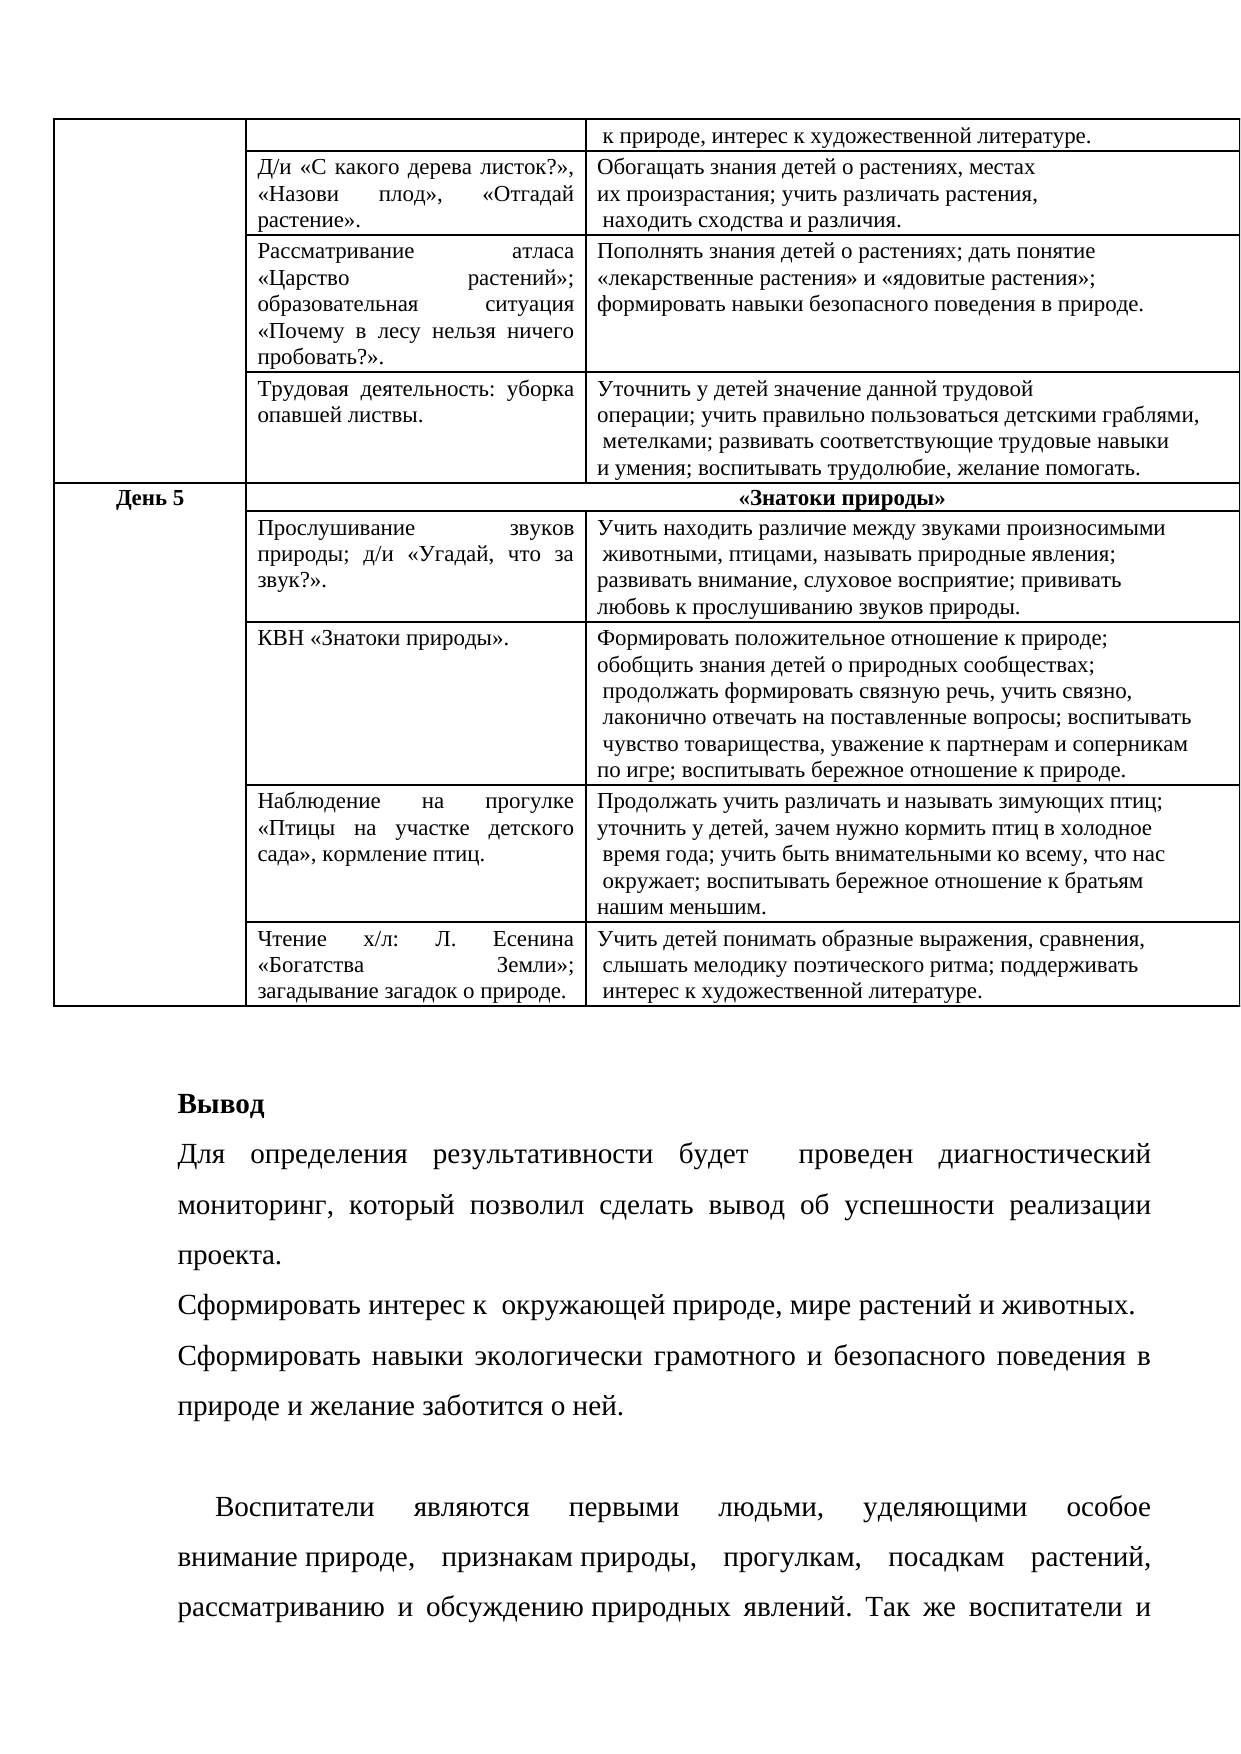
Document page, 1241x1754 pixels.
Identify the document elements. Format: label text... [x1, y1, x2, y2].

table_cell Продолжать учить различать и называть зимующих птиц; уточнить у детей, зачем нужно кормить птиц в холодное время года; учить быть внимательными ко всему, что нас окружает; воспитывать бережное отношение к братьям нашим меньшим. [587, 786, 1239, 921]
table_cell Пополнять знания детей о растениях; дать понятие «лекарственные растения» и «ядовитые растения»; формировать навыки безопасного поведения в природе. [587, 236, 1239, 371]
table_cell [247, 120, 585, 150]
table_cell Чтение х/л: Л. Есенина «Богатства Земли»; загадывание загадок о природе. [247, 923, 585, 1005]
table_cell «Знатоки природы» [247, 484, 1239, 510]
table_cell Наблюдение на прогулке «Птицы на участке детского сада», кормление птиц. [247, 786, 585, 921]
text Сформировать интерес к окружающей природе, мире растений и животных. [177, 1287, 1152, 1321]
table_cell Рассматривание атласа «Царство растений»; образовательная ситуация «Почему в лесу нельзя ничего пробовать?». [247, 236, 585, 371]
table_cell КВН «Знатоки природы». [247, 623, 585, 784]
text Сформировать навыки экологически грамотного и безопасного поведения в природе и желание заботится о ней. [177, 1338, 1152, 1422]
table_cell Уточнить у детей значение данной трудовой операции; учить правильно пользоваться детскими граблями, метелками; развивать соответствующие трудовые навыки и умения; воспитывать трудолюбие, желание помогать. [587, 373, 1239, 482]
table_cell Учить находить различие между звуками произносимыми животными, птицами, называть природные явления; развивать внимание, слуховое восприятие; прививать любовь к прослушиванию звуков природы. [587, 512, 1239, 621]
table_cell Трудовая деятельность: уборка опавшей листвы. [247, 373, 585, 482]
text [177, 1489, 1152, 1623]
table_cell Обогащать знания детей о растениях, местах их произрастания; учить различать растения, находить сходства и различия. [587, 152, 1239, 234]
table_cell Прослушивание звуков природы; д/и «Угадай, что за звук?». [247, 512, 585, 621]
table_cell Формировать положительное отношение к природе; обобщить знания детей о природных сообществах; продолжать формировать связную речь, учить связно, лаконично отвечать на поставленные вопросы; воспитывать чувство товарищества, уважение к партнерам и соперникам по игре; воспитывать бережное отношение к природе. [587, 623, 1239, 784]
table_cell Д/и «С какого дерева листок?», «Назови плод», «Отгадай растение». [247, 152, 585, 234]
text Вывод [177, 1086, 1152, 1120]
table_cell День 5 [55, 484, 245, 1005]
text Для определения результативности будет проведен диагностический мониторинг, который позволил сделать вывод об успешности реализации проекта. [177, 1137, 1152, 1271]
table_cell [587, 120, 1239, 150]
table_cell Учить детей понимать образные выражения, сравнения, слышать мелодику поэтического ритма; поддерживать интерес к художественной литературе. [587, 923, 1239, 1005]
